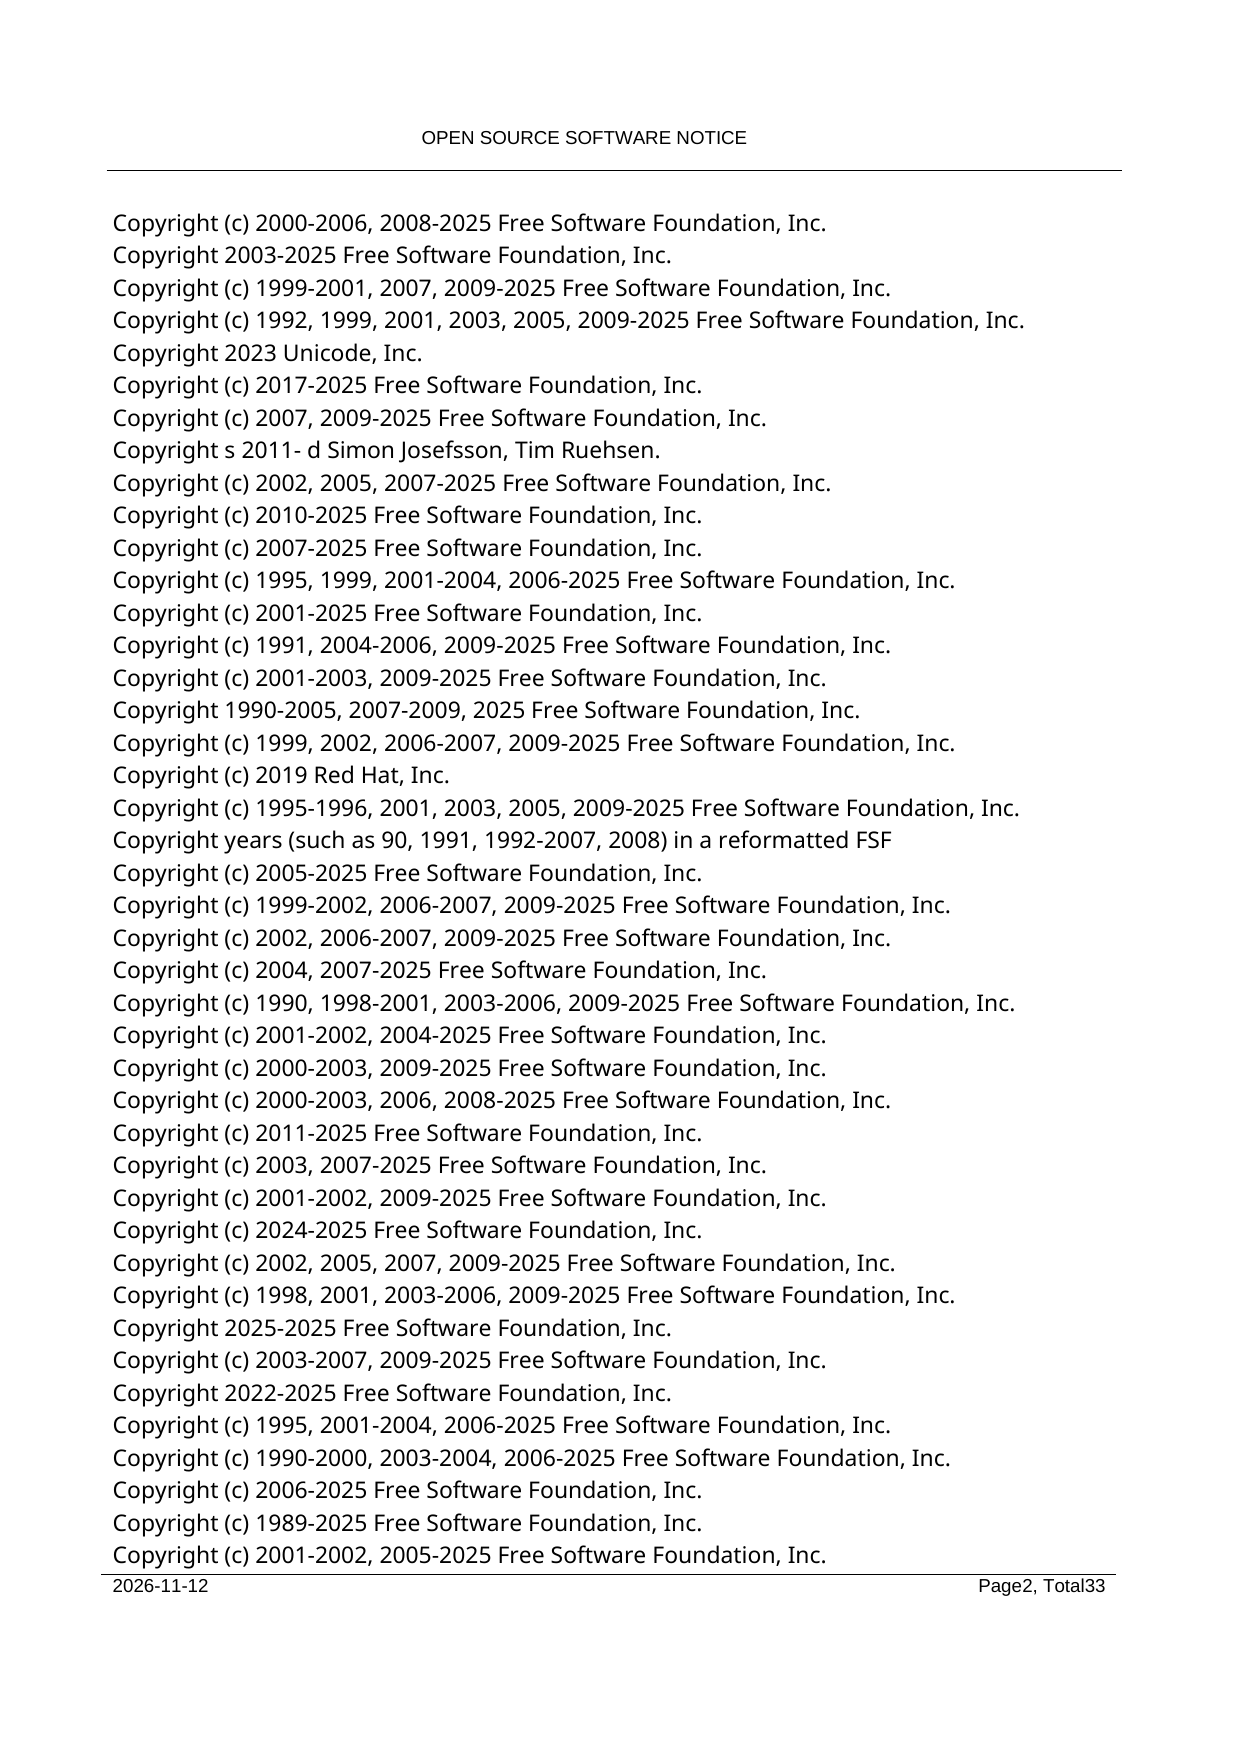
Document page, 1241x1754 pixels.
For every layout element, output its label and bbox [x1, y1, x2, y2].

text [112, 206, 1128, 1571]
